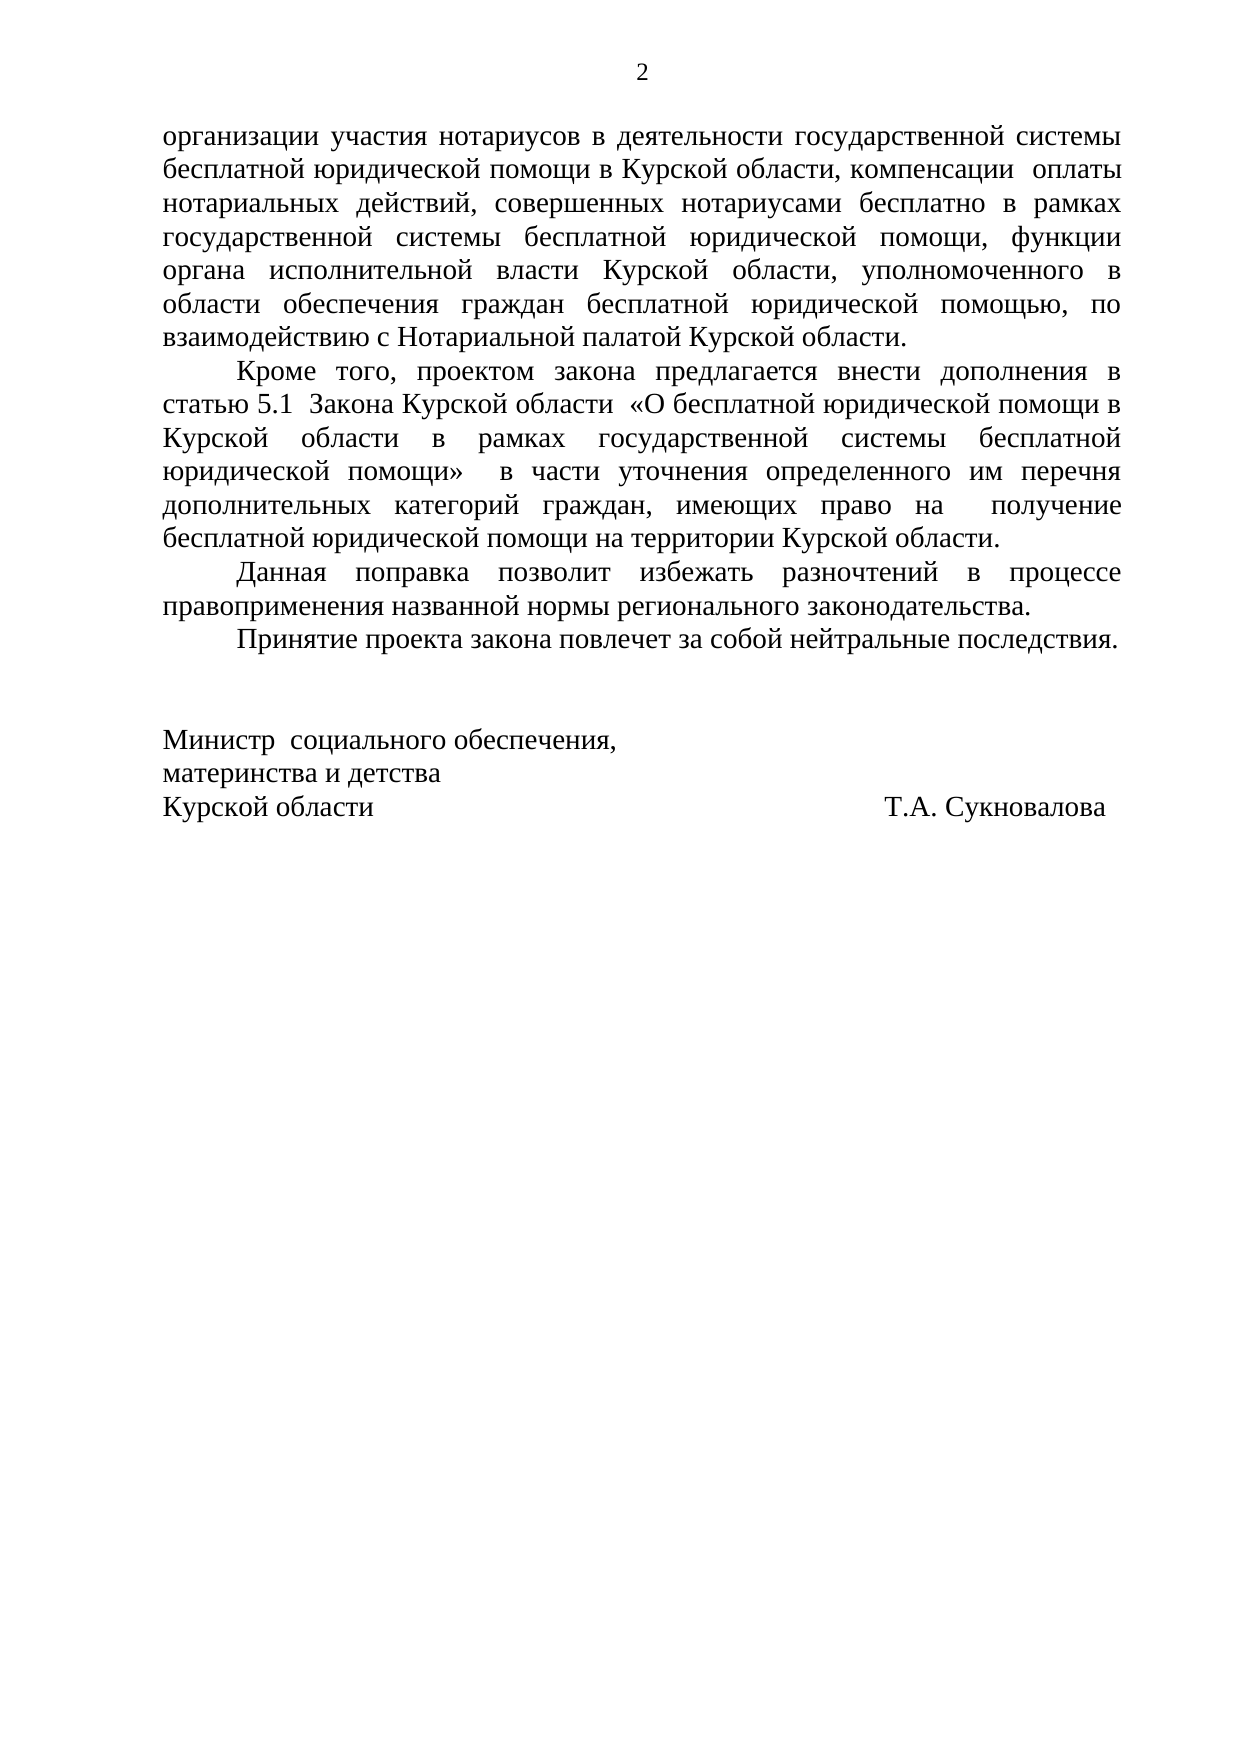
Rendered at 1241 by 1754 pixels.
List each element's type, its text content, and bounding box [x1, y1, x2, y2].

list Данная поправка позволит избежать разночтений в процессе правоприменения названной нормы регионального законодательства. [162, 554, 1122, 621]
text Министр социального обеспечения, [162, 722, 1122, 755]
text материнства и детства [162, 755, 1122, 789]
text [162, 118, 1122, 353]
text Принятие проекта закона повлечет за собой нейтральные последствия. [162, 621, 1122, 655]
text Курской области Т.А. Сукновалова [162, 789, 1122, 822]
text Кроме того, проектом закона предлагается внести дополнения в статью 5.1 Закона Курской области «О бесплатной юридической помощи в Курской области в рамках государственной системы бесплатной юридической помощи» в части уточнения определенного им перечня дополнительных категорий граждан, имеющих право на получение бесплатной юридической помощи на территории Курской области. [162, 353, 1122, 554]
